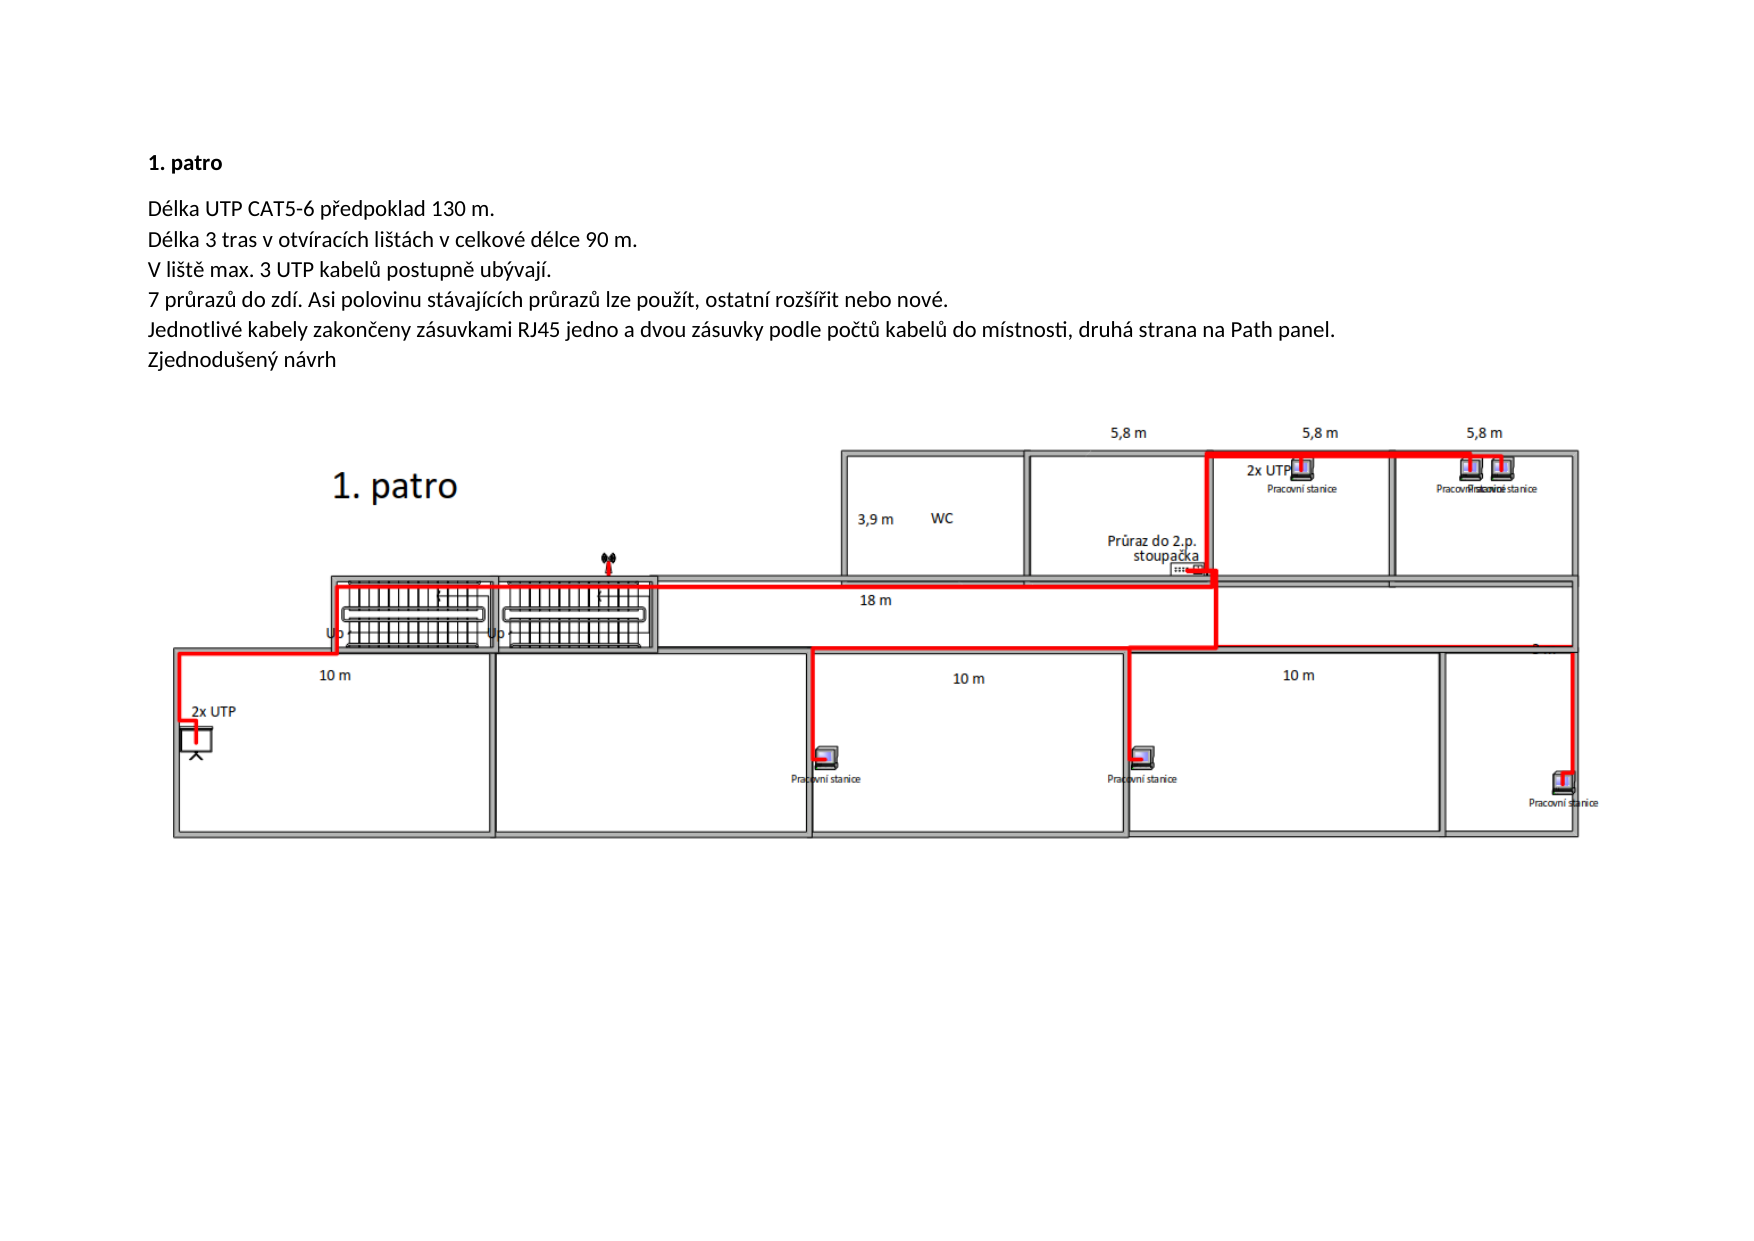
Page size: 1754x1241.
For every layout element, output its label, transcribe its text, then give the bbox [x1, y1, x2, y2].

text Zjednodušený návrh [148, 346, 1606, 373]
text V liště max. 3 UTP kabelů postupně ubývají. [148, 255, 1606, 283]
text 7 průrazů do zdí. Asi polovinu stávajících průrazů lze použít, ostatní rozšířit nebo nové. [148, 285, 1606, 313]
text Délka 3 tras v otvíracích lištách v celkové délce 90 m. [148, 225, 1606, 253]
text Délka UTP CAT5-6 předpoklad 130 m. [148, 194, 1606, 222]
picture [147, 406, 1607, 859]
text 1. patro [148, 148, 1606, 176]
text Jednotlivé kabely zakončeny zásuvkami RJ45 jedno a dvou zásuvky podle počtů kabelů do místnosti, druhá strana na Path panel. [148, 315, 1606, 343]
